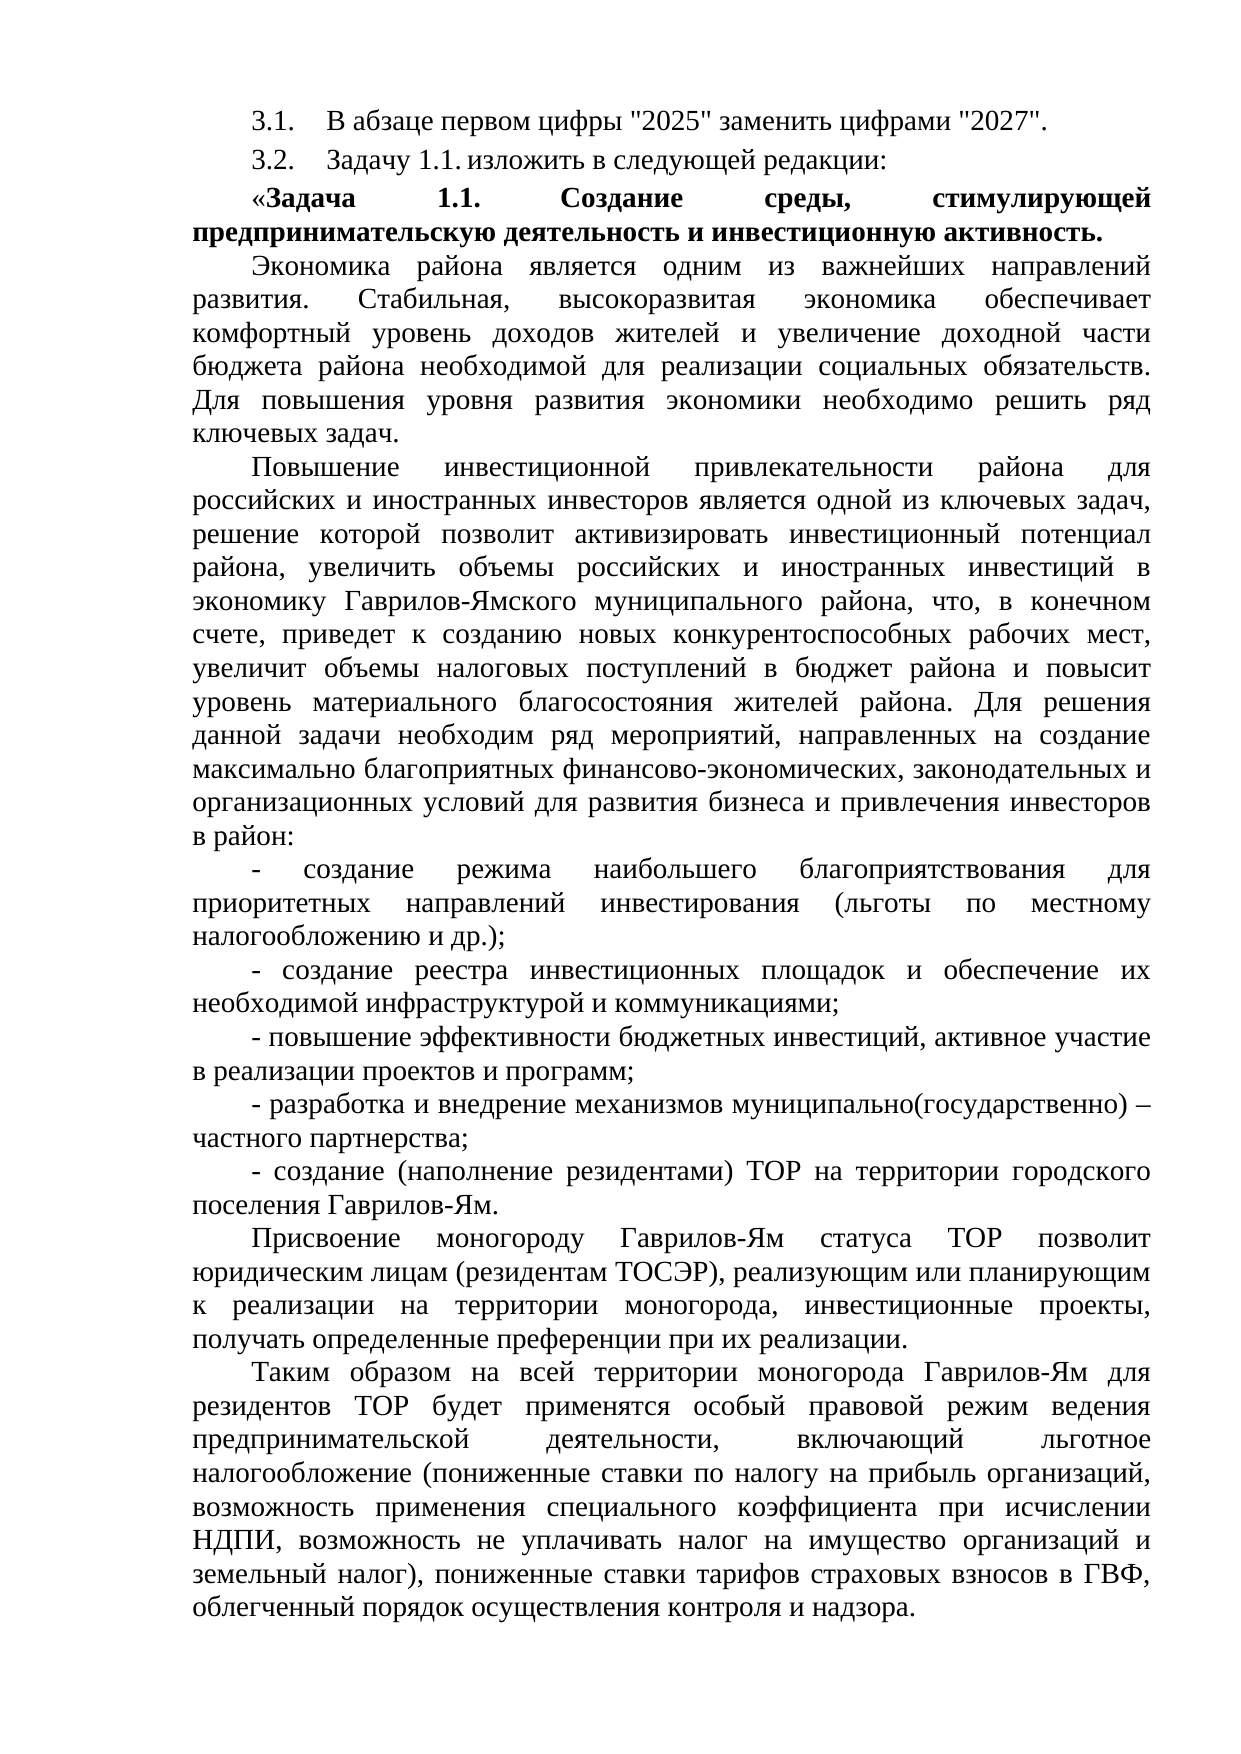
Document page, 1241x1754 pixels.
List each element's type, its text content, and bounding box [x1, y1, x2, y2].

text Таким образом на всей территории моногорода Гаврилов-Ям для резидентов ТОР будет применятся особый правовой режим ведения предпринимательской деятельности, включающий льготное налогообложение (пониженные ставки по налогу на прибыль организаций, возможность применения специального коэффициента при исчислении НДПИ, возможность не уплачивать налог на имущество организаций и земельный налог), пониженные ставки тарифов страховых взносов в ГВФ, облегченный порядок осуществления контроля и надзора. [192, 1354, 1152, 1623]
text Экономика района является одним из важнейших направлений развития. Стабильная, высокоразвитая экономика обеспечивает комфортный уровень доходов жителей и увеличение доходной части бюджета района необходимой для реализации социальных обязательств. Для повышения уровня развития экономики необходимо решить ряд ключевых задач. [192, 248, 1152, 449]
list В абзаце первом цифры "2025" заменить цифрами "2027". [251, 103, 1152, 137]
text - повышение эффективности бюджетных инвестиций, активное участие в реализации проектов и программ; [192, 1019, 1152, 1086]
text - создание режима наибольшего благоприятствования для приоритетных направлений инвестирования (льготы по местному налогообложению и др.); [192, 851, 1152, 952]
text Повышение инвестиционной привлекательности района для российских и иностранных инвесторов является одной из ключевых задач, решение которой позволит активизировать инвестиционный потенциал района, увеличить объемы российских и иностранных инвестиций в экономику Гаврилов-Ямского муниципального района, что, в конечном счете, приведет к созданию новых конкурентоспособных рабочих мест, увеличит объемы налоговых поступлений в бюджет района и повысит уровень материального благосостояния жителей района. Для решения данной задачи необходим ряд мероприятий, направленных на создание максимально благоприятных финансово-экономических, законодательных и организационных условий для развития бизнеса и привлечения инвесторов в район: [192, 449, 1152, 851]
text Присвоение моногороду Гаврилов-Ям статуса ТОР позволит юридическим лицам (резидентам ТОСЭР), реализующим или планирующим к реализации на территории моногорода, инвестиционные проекты, получать определенные преференции при их реализации. [192, 1220, 1152, 1354]
text «Задача 1.1. Создание среды, стимулирующей предпринимательскую деятельность и инвестиционную активность. [192, 181, 1152, 248]
text - создание (наполнение резидентами) ТОР на территории городского поселения Гаврилов-Ям. [192, 1153, 1152, 1220]
text - разработка и внедрение механизмов муниципально(государственно) – частного партнерства; [192, 1086, 1152, 1153]
text - создание реестра инвестиционных площадок и обеспечение их необходимой инфраструктурой и коммуникациями; [192, 952, 1152, 1019]
list Задачу 1.1. изложить в следующей редакции: [251, 142, 1152, 176]
